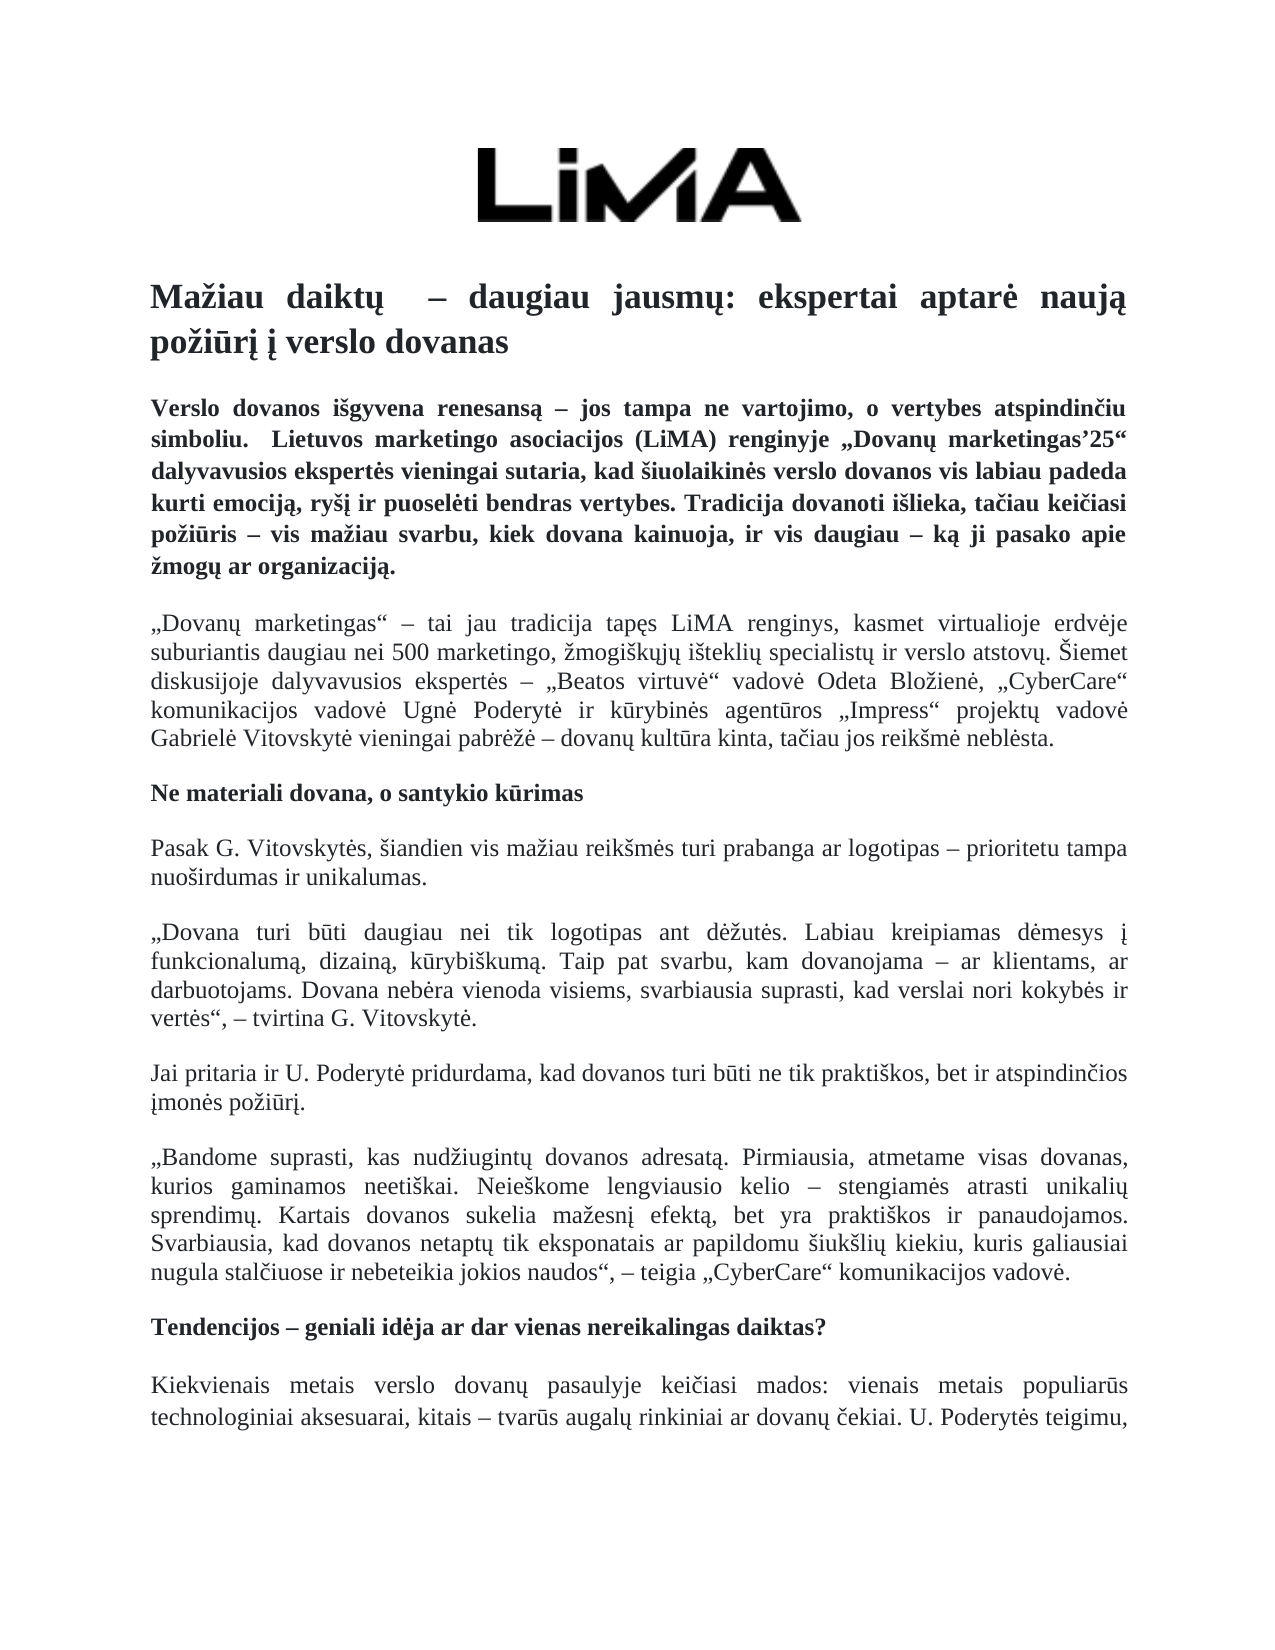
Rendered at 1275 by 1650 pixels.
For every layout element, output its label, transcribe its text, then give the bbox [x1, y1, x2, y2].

text „Bandome suprasti, kas nudžiugintų dovanos adresatą. Pirmiausia, atmetame visas dovanas, kurios gaminamos neetiškai. Neieškome lengviausio kelio – stengiamės atrasti unikalių sprendimų. Kartais dovanos sukelia mažesnį efektą, bet yra praktiškos ir panaudojamos. Svarbiausia, kad dovanos netaptų tik eksponatais ar papildomu šiukšlių kiekiu, kuris galiausiai nugula stalčiuose ir nebeteikia jokios naudos“, – teigia „CyberCare“ komunikacijos vadovė. [150, 1142, 1129, 1286]
text Ne materiali dovana, o santykio kūrimas [150, 778, 1129, 807]
text Verslo dovanos išgyvena renesansą – jos tampa ne vartojimo, o vertybes atspindinčiu simboliu. Lietuvos marketingo asociacijos (LiMA) renginyje „Dovanų marketingas’25“ dalyvavusios ekspertės vieningai sutaria, kad šiuolaikinės verslo dovanos vis labiau padeda kurti emociją, ryšį ir puoselėti bendras vertybes. Tradicija dovanoti išlieka, tačiau keičiasi požiūris – vis mažiau svarbu, kiek dovana kainuoja, ir vis daugiau – ką ji pasako apie žmogų ar organizaciją. [150, 393, 1128, 579]
text „Dovanų marketingas“ – tai jau tradicija tapęs LiMA renginys, kasmet virtualioje erdvėje suburiantis daugiau nei 500 marketingo, žmogiškųjų išteklių specialistų ir verslo atstovų. Šiemet diskusijoje dalyvavusios ekspertės – „Beatos virtuvė“ vadovė Odeta Bložienė, „CyberCare“ komunikacijos vadovė Ugnė Poderytė ir kūrybinės agentūros „Impress“ projektų vadovė Gabrielė Vitovskytė vieningai pabrėžė – dovanų kultūra kinta, tačiau jos reikšmė neblėsta. [150, 608, 1129, 752]
text Tendencijos – geniali idėja ar dar vienas nereikalingas daiktas? [151, 1312, 1129, 1341]
text Pasak G. Vitovskytės, šiandien vis mažiau reikšmės turi prabanga ar logotipas – prioritetu tampa nuoširdumas ir unikalumas. [150, 833, 1129, 891]
text Mažiau daiktų – daugiau jausmų: ekspertai aptarė naują požiūrį į verslo dovanas [150, 276, 1128, 361]
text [151, 1370, 1129, 1430]
text „Dovana turi būti daugiau nei tik logotipas ant dėžutės. Labiau kreipiamas dėmesys į funkcionalumą, dizainą, kūrybiškumą. Taip pat svarbu, kam dovanojama – ar klientams, ar darbuotojams. Dovana nebėra vienoda visiems, svarbiausia suprasti, kad verslai nori kokybės ir vertės“, – tvirtina G. Vitovskytė. [150, 917, 1129, 1032]
text Jai pritaria ir U. Poderytė pridurdama, kad dovanos turi būti ne tik praktiškos, bet ir atspindinčios įmonės požiūrį. [150, 1058, 1129, 1116]
picture [477, 148, 802, 222]
